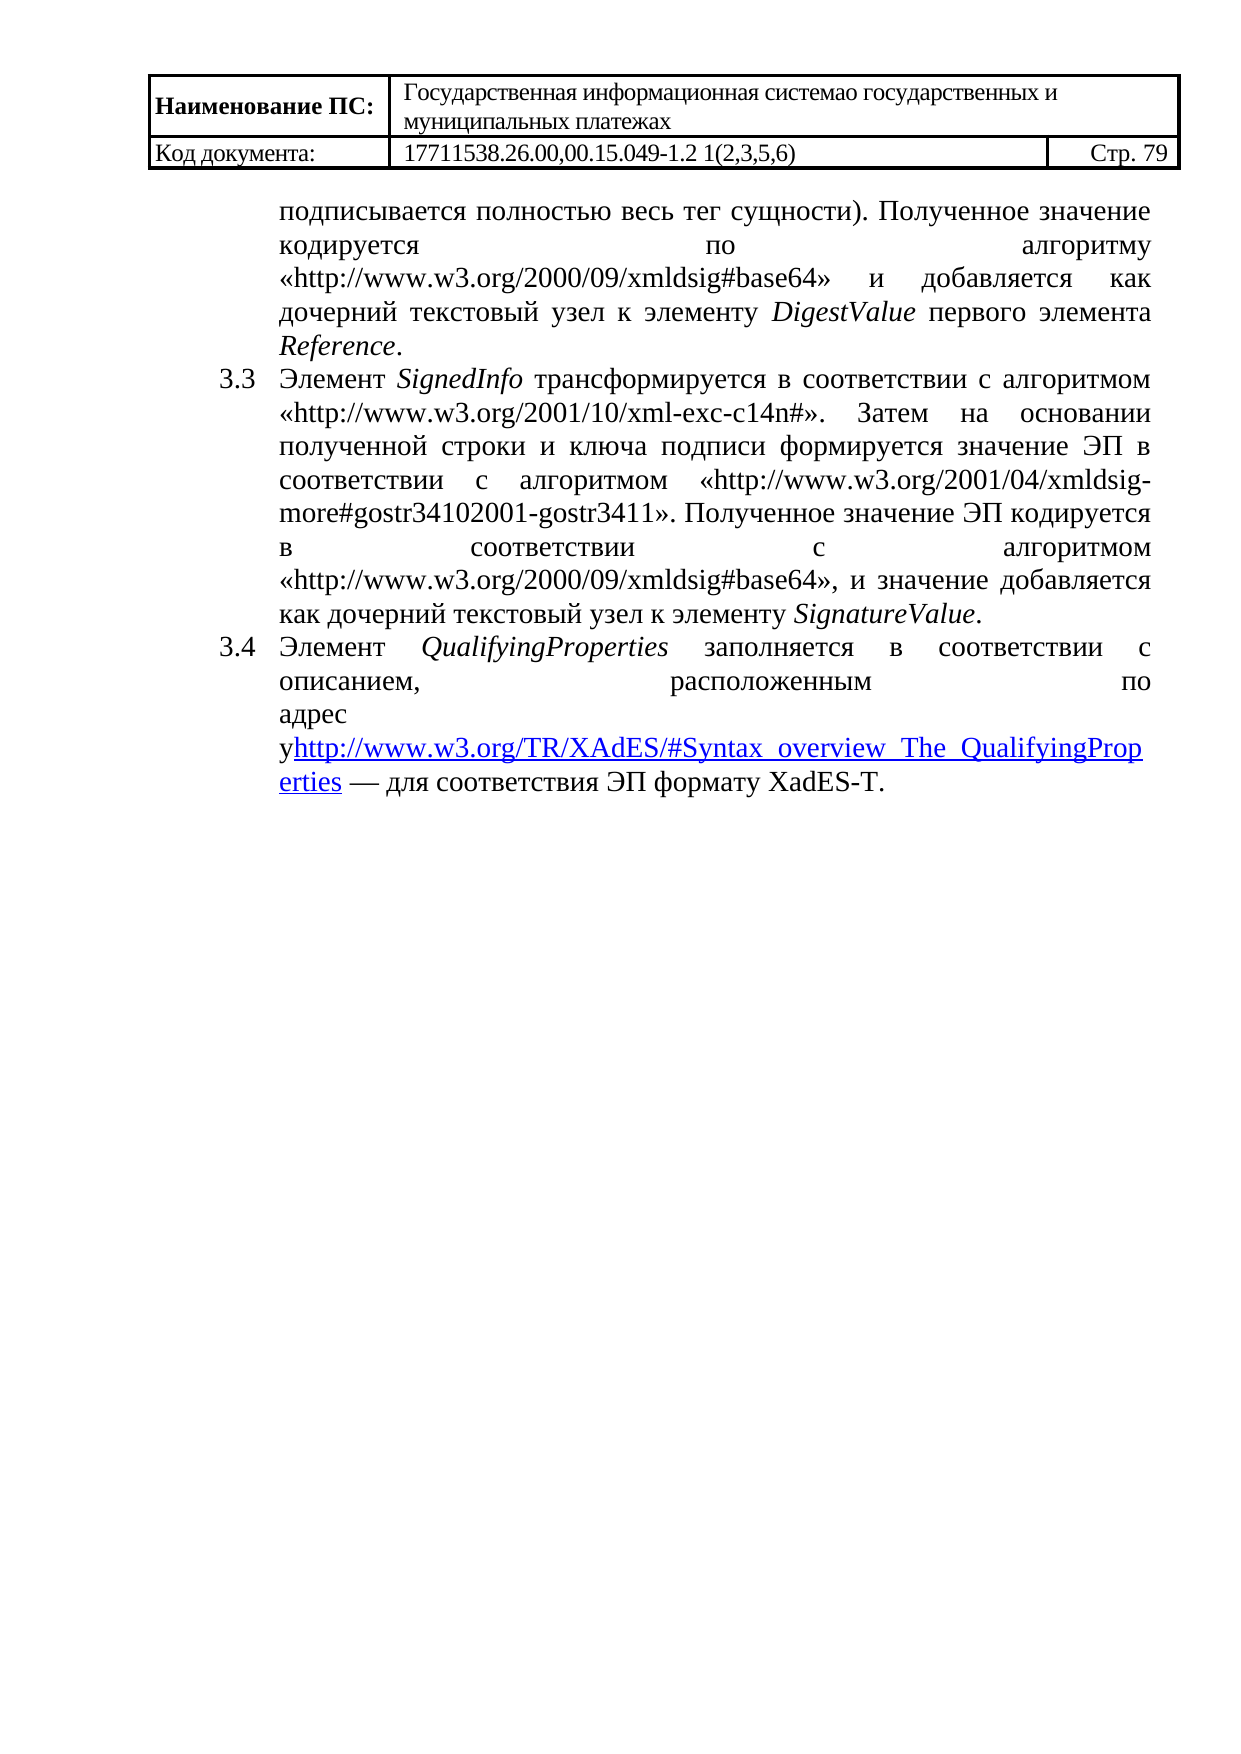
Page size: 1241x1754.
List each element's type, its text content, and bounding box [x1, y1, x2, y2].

list Элемент QualifyingProperties заполняется в соответствии с описанием, расположенным по адресуhttp://www.w3.org/TR/XAdES/#Syntax_overview_The_QualifyingProperties — для соответствия ЭП формату XadES-T. [219, 629, 1152, 797]
list Элемент SignedInfo трансформируется в соответствии с алгоритмом «http://www.w3.org/2001/10/xml-exc-c14n#». Затем на основании полученной строки и ключа подписи формируется значение ЭП в соответствии с алгоритмом «http://www.w3.org/2001/04/xmldsig-more#gostr34102001-gostr3411». Полученное значение ЭП кодируется в соответствии с алгоритмом «http://www.w3.org/2000/09/xmldsig#base64», и значение добавляется как дочерний текстовый узел к элементу SignatureValue. [219, 361, 1152, 629]
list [219, 193, 1152, 361]
